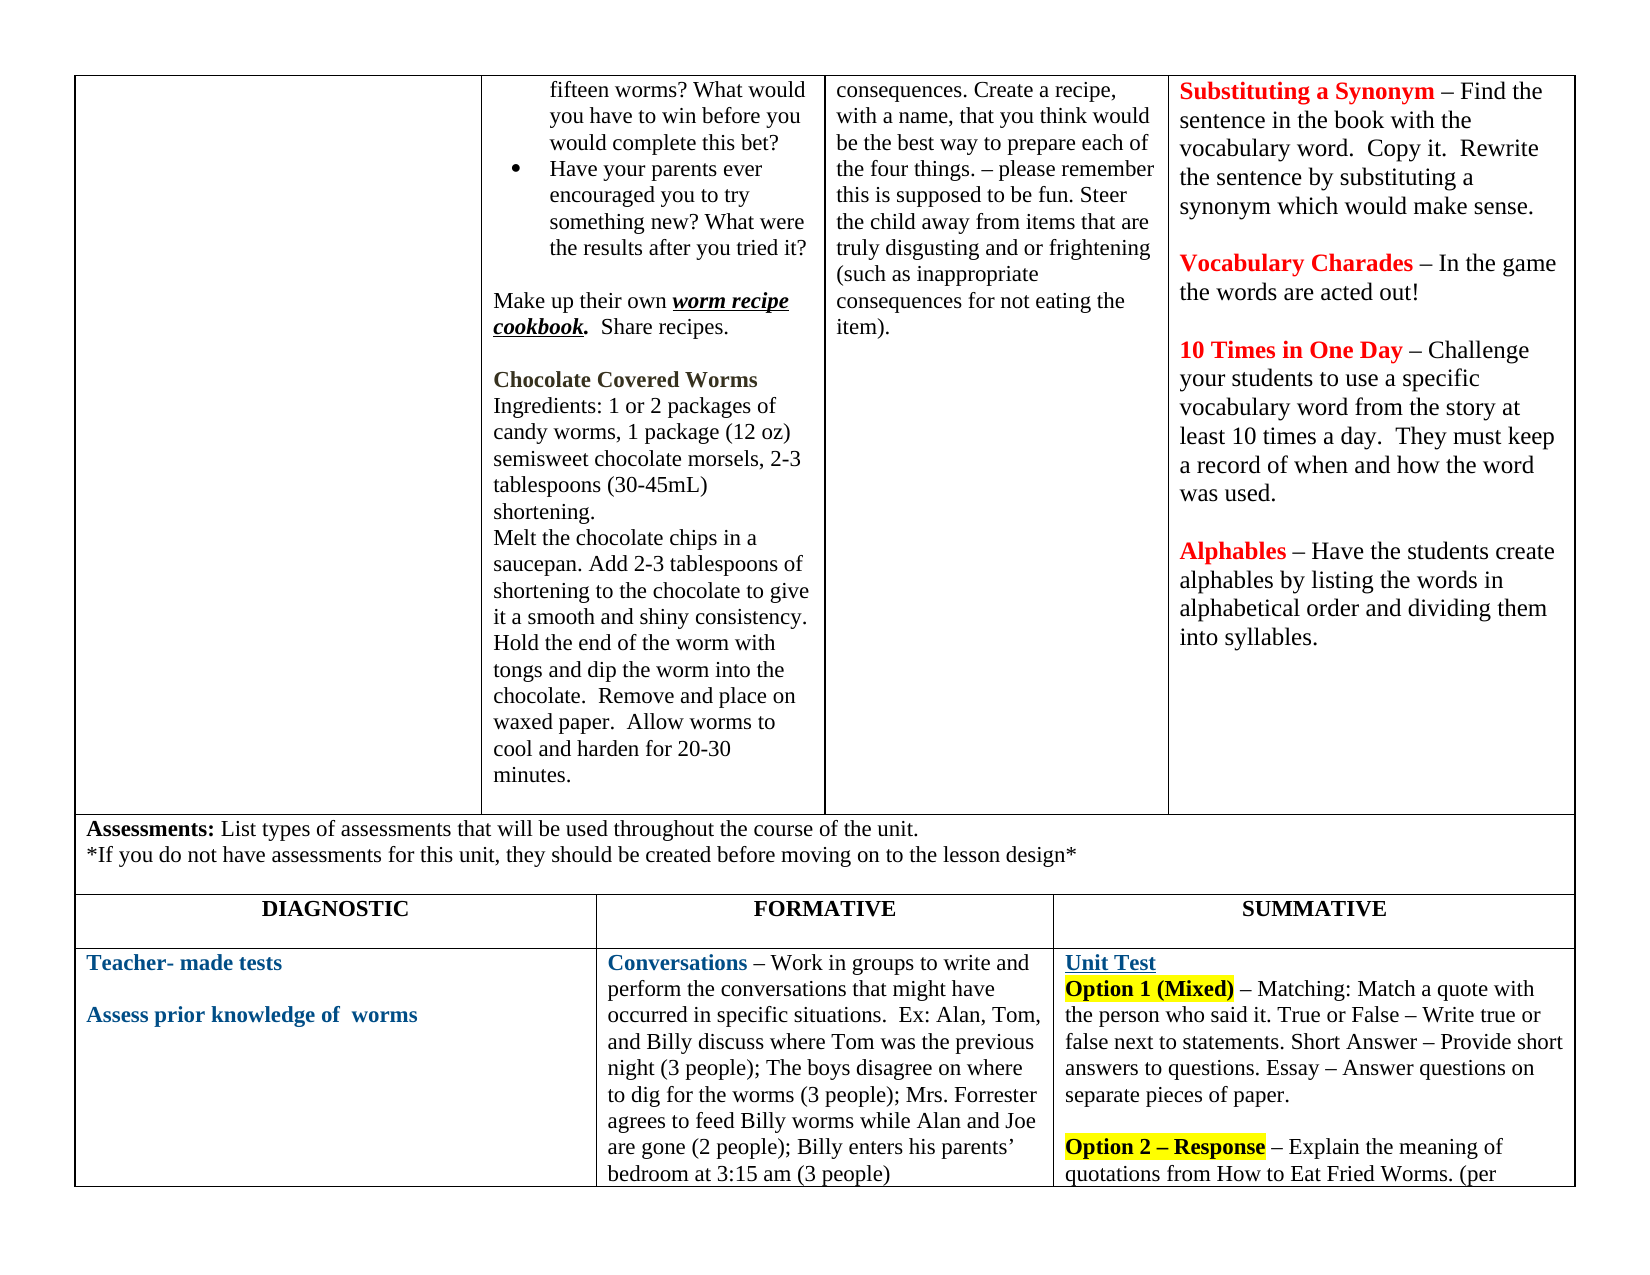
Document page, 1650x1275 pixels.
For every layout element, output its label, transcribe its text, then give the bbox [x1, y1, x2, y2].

table_cell DIAGNOSTIC [76, 895, 596, 948]
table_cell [482, 76, 824, 814]
table_cell Assessments: List types of assessments that will be used throughout the course of the unit. *If you do not have assessments for this unit, they should be created before moving on to the lesson design* [76, 815, 1574, 894]
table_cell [597, 949, 1053, 1186]
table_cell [1054, 949, 1574, 1186]
table_cell FORMATIVE [597, 895, 1053, 948]
table_cell SUMMATIVE [1054, 895, 1574, 948]
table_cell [826, 76, 1168, 814]
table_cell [76, 76, 481, 814]
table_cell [76, 949, 596, 1186]
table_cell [1169, 76, 1574, 814]
